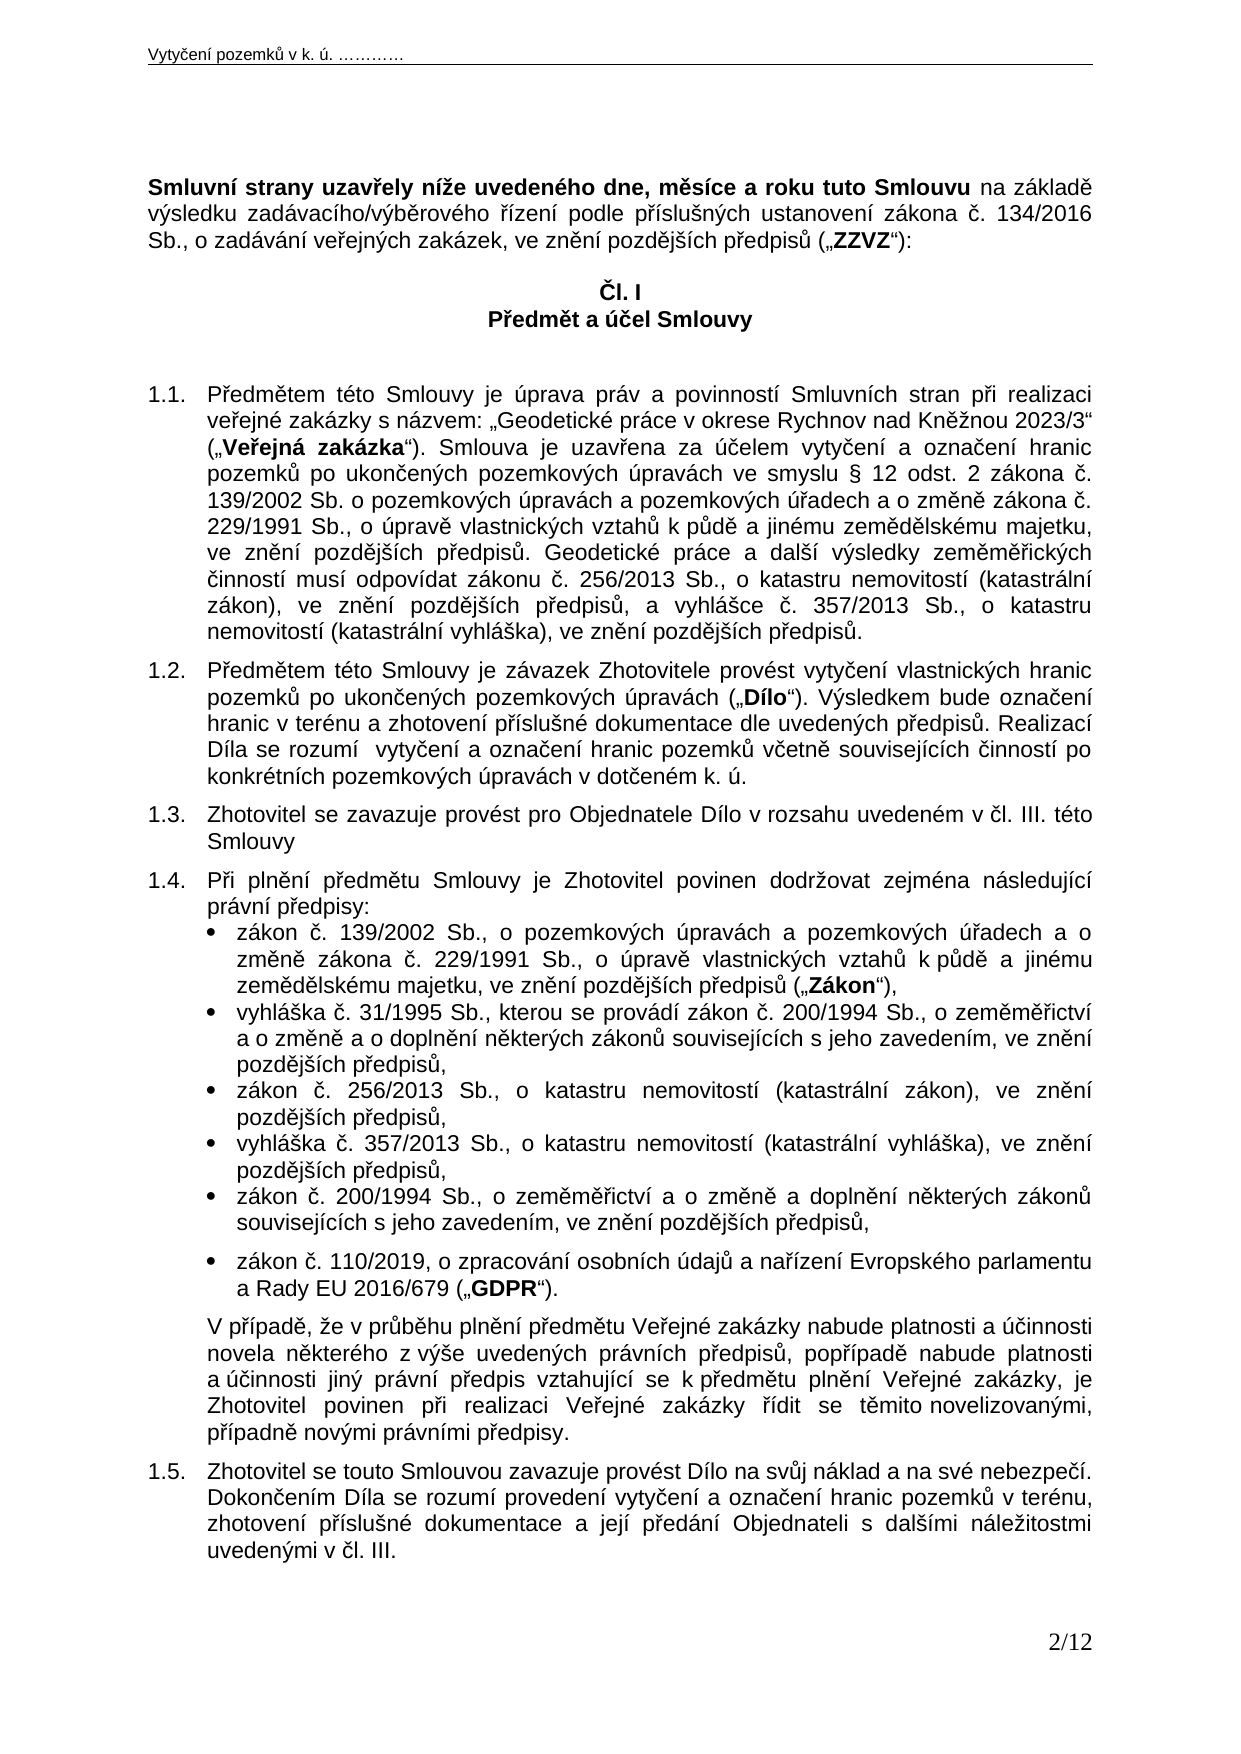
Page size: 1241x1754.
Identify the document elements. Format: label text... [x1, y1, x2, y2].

list Zhotovitel se touto Smlouvou zavazuje provést Dílo na svůj náklad a na své nebezpečí. Dokončením Díla se rozumí provedení vytyčení a označení hranic pozemků v terénu, zhotovení příslušné dokumentace a její předání Objednateli s dalšími náležitostmi uvedenými v čl. III. [148, 1458, 1093, 1563]
list zákon č. 200/1994 Sb., o zeměměřictví a o změně a doplnění některých zákonů souvisejících s jeho zavedením, ve znění pozdějších předpisů, [207, 1183, 1093, 1236]
list zákon č. 139/2002 Sb., o pozemkových úpravách a pozemkových úřadech a o změně zákona č. 229/1991 Sb., o úpravě vlastnických vztahů k půdě a jinému zemědělskému majetku, ve znění pozdějších předpisů („Zákon“), [207, 919, 1093, 998]
text Smluvní strany uzavřely níže uvedeného dne, měsíce a roku tuto Smlouvu na základě výsledku zadávacího/výběrového řízení podle příslušných ustanovení zákona č. 134/2016 Sb., o zadávání veřejných zakázek, ve znění pozdějších předpisů („ZZVZ“): [148, 174, 1093, 253]
list vyhláška č. 357/2013 Sb., o katastru nemovitostí (katastrální vyhláška), ve znění pozdějších předpisů, [207, 1130, 1093, 1183]
list zákon č. 256/2013 Sb., o katastru nemovitostí (katastrální zákon), ve znění pozdějších předpisů, [207, 1077, 1093, 1130]
text V případě, že v průběhu plnění předmětu Veřejné zakázky nabude platnosti a účinnosti novela některého z výše uvedených právních předpisů, popřípadě nabude platnosti a účinnosti jiný právní předpis vztahující se k předmětu plnění Veřejné zakázky, je Zhotovitel povinen při realizaci Veřejné zakázky řídit se těmito novelizovanými, případně novými právními předpisy. [148, 1313, 1093, 1445]
list Při plnění předmětu Smlouvy je Zhotovitel povinen dodržovat zejména následující právní předpisy: [148, 867, 1093, 919]
list zákon č. 110/2019, o zpracování osobních údajů a nařízení Evropského parlamentu a Rady EU 2016/679 („GDPR“). [207, 1248, 1093, 1301]
subtitle Předmět a účel Smlouvy [148, 306, 1093, 332]
list vyhláška č. 31/1995 Sb., kterou se provádí zákon č. 200/1994 Sb., o zeměměřictví a o změně a o doplnění některých zákonů souvisejících s jeho zavedením, ve znění pozdějších předpisů, [207, 998, 1093, 1077]
list Předmětem této Smlouvy je závazek Zhotovitele provést vytyčení vlastnických hranic pozemků po ukončených pozemkových úpravách („Dílo“). Výsledkem bude označení hranic v terénu a zhotovení příslušné dokumentace dle uvedených předpisů. Realizací Díla se rozumí vytyčení a označení hranic pozemků včetně souvisejících činností po konkrétních pozemkových úpravách v dotčeném k. ú. [148, 657, 1093, 789]
list Zhotovitel se zavazuje provést pro Objednatele Dílo v rozsahu uvedeném v čl. III. této Smlouvy [148, 801, 1093, 854]
list Předmětem této Smlouvy je úprava práv a povinností Smluvních stran při realizaci veřejné zakázky s názvem: „Geodetické práce v okrese Rychnov nad Kněžnou 2023/3“ („Veřejná zakázka“). Smlouva je uzavřena za účelem vytyčení a označení hranic pozemků po ukončených pozemkových úpravách ve smyslu § 12 odst. 2 zákona č. 139/2002 Sb. o pozemkových úpravách a pozemkových úřadech a o změně zákona č. 229/1991 Sb., o úpravě vlastnických vztahů k půdě a jinému zemědělskému majetku, ve znění pozdějších předpisů. Geodetické práce a další výsledky zeměměřických činností musí odpovídat zákonu č. 256/2013 Sb., o katastru nemovitostí (katastrální zákon), ve znění pozdějších předpisů, a vyhlášce č. 357/2013 Sb., o katastru nemovitostí (katastrální vyhláška), ve znění pozdějších předpisů. [148, 381, 1093, 645]
subtitle Čl. I [148, 279, 1093, 306]
